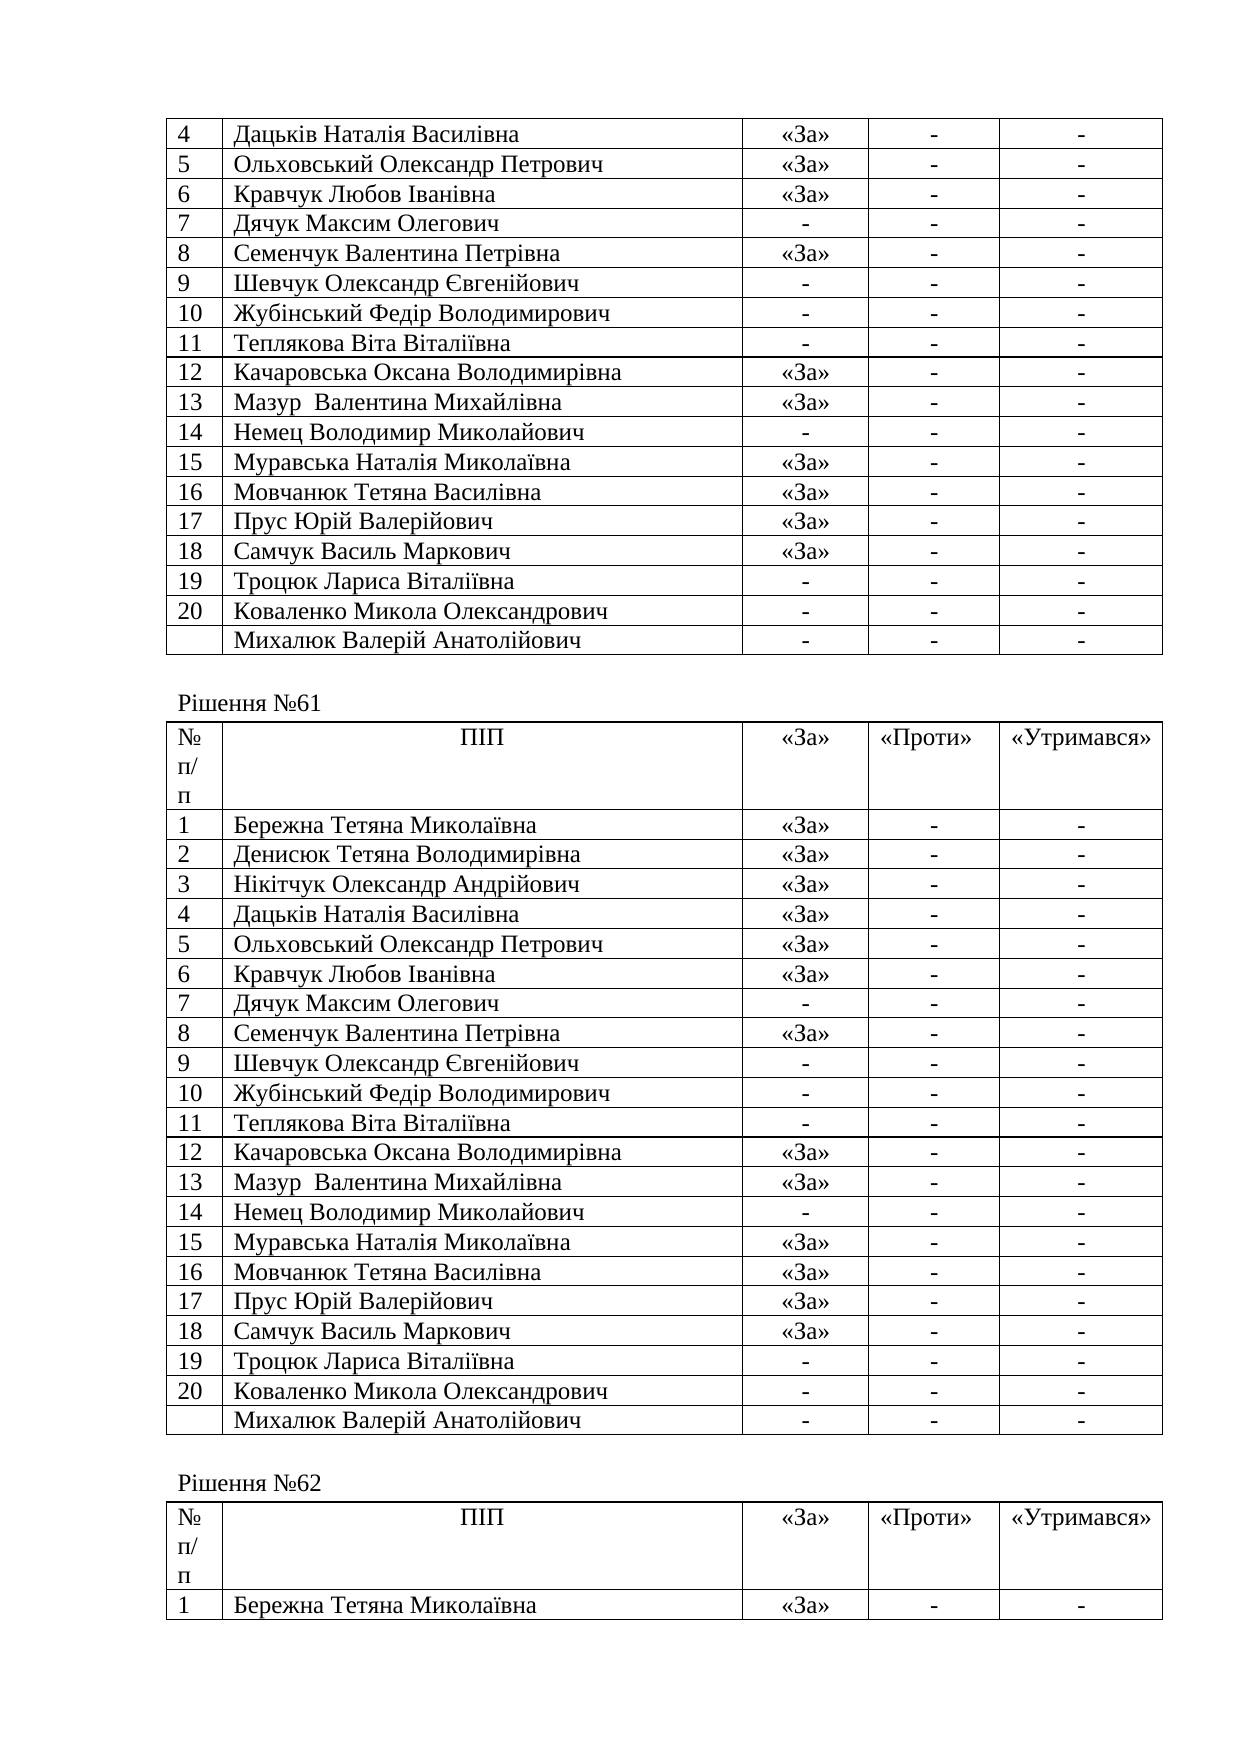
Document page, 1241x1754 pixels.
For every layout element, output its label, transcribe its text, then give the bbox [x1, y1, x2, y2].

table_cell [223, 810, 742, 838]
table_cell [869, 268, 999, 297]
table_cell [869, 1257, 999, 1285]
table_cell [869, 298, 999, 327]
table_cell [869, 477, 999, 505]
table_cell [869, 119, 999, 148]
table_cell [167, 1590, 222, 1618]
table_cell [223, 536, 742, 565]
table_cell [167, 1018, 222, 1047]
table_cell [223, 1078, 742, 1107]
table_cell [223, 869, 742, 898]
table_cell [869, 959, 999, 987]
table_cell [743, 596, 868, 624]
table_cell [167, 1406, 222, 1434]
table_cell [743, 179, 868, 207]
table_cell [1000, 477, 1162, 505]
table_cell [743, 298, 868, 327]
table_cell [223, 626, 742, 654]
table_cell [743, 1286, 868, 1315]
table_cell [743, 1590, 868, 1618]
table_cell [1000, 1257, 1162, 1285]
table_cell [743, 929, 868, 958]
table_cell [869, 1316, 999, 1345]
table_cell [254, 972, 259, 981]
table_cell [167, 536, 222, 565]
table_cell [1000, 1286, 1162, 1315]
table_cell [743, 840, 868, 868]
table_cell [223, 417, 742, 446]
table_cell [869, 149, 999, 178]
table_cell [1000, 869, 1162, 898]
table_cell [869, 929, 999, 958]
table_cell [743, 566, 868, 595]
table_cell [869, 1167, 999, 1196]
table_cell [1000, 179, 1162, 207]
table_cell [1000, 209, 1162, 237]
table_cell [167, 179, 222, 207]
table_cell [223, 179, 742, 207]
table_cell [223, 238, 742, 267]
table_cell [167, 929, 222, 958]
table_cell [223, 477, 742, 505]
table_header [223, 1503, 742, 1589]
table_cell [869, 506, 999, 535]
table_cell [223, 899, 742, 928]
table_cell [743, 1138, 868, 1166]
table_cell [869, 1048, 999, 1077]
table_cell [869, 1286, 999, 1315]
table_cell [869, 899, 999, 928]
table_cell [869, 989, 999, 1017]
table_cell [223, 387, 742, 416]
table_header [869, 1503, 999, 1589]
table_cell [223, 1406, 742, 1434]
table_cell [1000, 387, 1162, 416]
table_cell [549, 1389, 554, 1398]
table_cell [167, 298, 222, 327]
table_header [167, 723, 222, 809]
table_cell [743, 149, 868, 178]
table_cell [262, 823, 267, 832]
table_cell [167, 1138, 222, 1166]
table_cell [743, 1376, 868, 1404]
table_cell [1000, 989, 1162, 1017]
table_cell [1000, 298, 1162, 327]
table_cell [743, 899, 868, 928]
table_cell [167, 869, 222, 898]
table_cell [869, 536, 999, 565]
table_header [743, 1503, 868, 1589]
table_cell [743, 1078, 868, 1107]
text Рішення №61 [177, 688, 1152, 717]
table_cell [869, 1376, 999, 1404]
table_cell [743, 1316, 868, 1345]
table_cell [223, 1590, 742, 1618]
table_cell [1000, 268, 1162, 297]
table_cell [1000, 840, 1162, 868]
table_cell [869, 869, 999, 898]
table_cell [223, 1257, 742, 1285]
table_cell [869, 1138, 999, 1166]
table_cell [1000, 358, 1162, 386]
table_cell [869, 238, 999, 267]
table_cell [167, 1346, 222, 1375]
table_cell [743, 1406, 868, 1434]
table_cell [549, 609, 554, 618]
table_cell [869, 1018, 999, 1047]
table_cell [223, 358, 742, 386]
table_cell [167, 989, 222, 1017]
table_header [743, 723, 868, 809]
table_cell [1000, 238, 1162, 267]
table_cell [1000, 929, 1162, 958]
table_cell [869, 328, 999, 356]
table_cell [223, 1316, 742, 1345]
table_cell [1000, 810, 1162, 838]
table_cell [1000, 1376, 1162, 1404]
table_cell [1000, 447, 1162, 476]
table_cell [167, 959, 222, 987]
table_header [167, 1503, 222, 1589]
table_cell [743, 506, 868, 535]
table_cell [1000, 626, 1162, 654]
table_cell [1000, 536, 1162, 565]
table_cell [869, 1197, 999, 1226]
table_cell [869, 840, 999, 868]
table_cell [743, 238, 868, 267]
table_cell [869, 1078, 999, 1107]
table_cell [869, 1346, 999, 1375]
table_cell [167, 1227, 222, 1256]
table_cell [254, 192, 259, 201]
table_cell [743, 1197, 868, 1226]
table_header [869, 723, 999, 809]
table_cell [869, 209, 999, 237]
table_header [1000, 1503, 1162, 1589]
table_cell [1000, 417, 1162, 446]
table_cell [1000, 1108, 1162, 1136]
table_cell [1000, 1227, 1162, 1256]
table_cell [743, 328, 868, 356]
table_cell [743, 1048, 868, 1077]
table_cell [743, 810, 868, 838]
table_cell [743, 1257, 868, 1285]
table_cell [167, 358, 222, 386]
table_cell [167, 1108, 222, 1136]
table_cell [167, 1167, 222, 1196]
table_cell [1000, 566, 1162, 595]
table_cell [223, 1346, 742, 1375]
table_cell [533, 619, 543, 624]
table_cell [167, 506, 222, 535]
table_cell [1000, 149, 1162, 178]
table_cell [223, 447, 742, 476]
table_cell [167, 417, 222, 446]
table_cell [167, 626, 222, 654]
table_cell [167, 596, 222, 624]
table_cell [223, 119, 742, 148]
text Рішення №62 [177, 1468, 1152, 1497]
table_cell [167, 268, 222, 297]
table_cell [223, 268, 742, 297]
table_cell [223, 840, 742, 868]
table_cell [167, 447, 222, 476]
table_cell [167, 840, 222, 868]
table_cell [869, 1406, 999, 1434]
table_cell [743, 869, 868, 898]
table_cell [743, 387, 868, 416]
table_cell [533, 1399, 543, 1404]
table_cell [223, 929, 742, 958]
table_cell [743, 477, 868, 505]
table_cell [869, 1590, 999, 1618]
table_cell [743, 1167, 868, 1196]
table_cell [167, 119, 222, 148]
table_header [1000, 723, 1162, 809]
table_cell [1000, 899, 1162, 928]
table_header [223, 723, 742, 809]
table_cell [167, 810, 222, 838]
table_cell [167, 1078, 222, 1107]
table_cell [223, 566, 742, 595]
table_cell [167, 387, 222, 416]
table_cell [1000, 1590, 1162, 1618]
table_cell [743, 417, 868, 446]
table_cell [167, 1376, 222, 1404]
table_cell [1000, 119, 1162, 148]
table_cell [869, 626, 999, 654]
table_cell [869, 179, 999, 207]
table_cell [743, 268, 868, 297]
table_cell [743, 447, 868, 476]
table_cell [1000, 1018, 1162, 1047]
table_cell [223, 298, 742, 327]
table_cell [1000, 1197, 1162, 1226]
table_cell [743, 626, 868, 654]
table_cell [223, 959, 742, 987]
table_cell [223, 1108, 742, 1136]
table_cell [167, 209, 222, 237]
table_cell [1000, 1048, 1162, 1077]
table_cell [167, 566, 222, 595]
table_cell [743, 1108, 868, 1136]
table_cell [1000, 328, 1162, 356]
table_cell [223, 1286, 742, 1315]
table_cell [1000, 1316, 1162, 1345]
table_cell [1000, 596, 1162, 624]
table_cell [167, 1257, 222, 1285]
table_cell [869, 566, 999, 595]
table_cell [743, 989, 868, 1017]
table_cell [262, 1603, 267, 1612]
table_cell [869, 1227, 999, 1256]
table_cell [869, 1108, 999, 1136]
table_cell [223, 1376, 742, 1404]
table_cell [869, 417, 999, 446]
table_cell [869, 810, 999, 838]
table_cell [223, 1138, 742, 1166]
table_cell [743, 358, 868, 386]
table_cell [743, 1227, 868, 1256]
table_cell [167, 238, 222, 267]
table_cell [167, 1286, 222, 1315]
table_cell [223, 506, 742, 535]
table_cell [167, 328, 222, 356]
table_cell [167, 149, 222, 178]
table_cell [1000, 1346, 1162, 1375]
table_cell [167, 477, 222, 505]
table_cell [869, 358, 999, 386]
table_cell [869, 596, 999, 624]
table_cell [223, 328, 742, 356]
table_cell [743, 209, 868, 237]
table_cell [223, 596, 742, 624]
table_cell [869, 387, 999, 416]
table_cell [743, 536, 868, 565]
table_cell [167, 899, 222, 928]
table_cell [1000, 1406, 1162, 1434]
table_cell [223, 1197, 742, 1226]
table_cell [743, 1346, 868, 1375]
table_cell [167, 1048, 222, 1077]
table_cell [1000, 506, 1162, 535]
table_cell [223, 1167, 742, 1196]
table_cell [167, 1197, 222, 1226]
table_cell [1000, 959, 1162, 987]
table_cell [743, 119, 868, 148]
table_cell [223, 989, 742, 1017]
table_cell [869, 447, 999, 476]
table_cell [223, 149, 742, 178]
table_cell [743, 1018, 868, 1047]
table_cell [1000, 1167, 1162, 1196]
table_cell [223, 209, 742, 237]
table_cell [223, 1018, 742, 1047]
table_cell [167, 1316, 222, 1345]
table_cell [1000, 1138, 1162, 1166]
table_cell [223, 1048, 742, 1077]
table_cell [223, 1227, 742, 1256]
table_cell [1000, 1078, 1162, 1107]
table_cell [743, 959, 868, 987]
